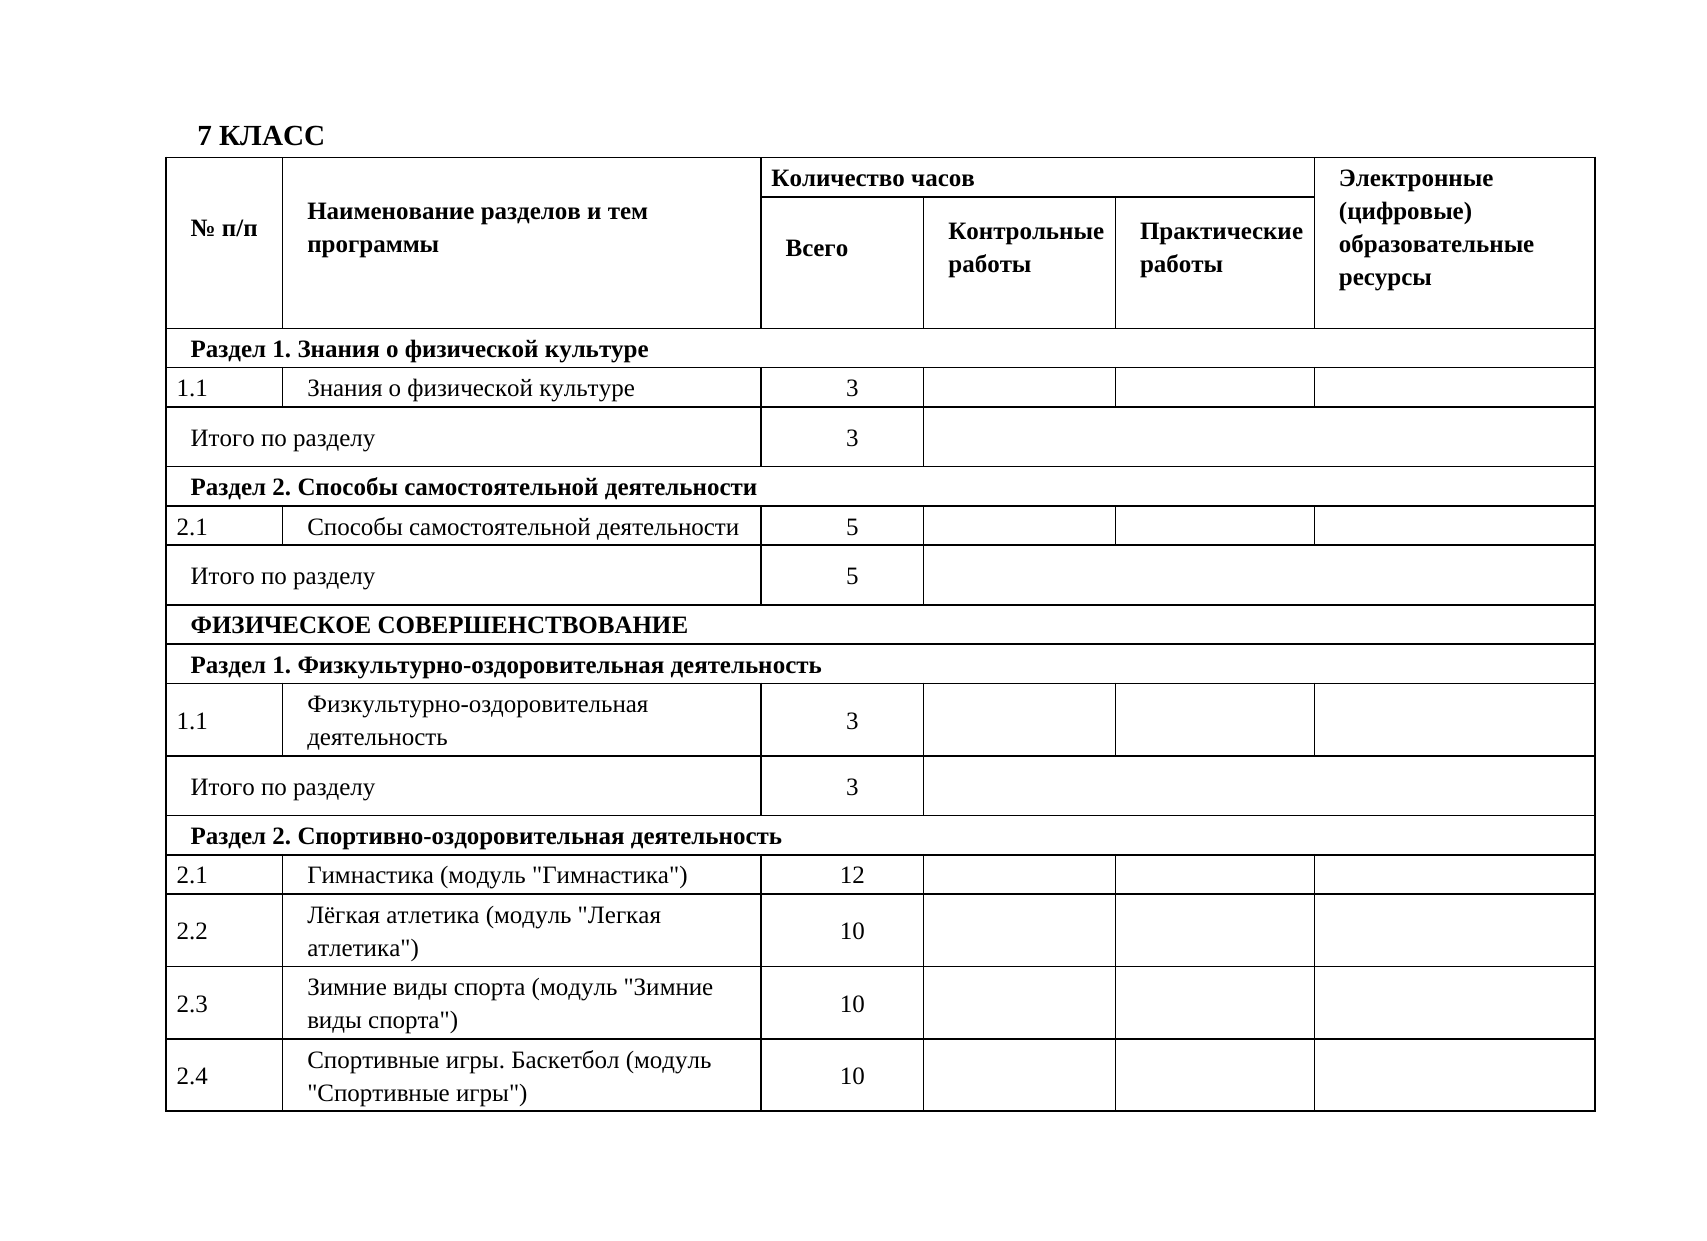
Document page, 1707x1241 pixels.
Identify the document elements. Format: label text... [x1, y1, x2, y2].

table_cell Контрольные работы [924, 198, 1115, 327]
table_cell Практические работы [1116, 198, 1314, 327]
table_cell 1.1 [167, 684, 282, 755]
table_cell Гимнастика (модуль "Гимнастика") [283, 856, 760, 893]
table_cell Всего [762, 198, 923, 327]
table_cell Раздел 1. Физкультурно-оздоровительная деятельность [167, 645, 1594, 683]
table_cell [1315, 967, 1594, 1038]
table_cell [924, 546, 1594, 604]
table_cell 2.1 [167, 856, 282, 893]
table_cell 12 [762, 856, 923, 893]
table_cell 2.3 [167, 967, 282, 1038]
table_cell Раздел 1. Знания о физической культуре [167, 329, 1594, 367]
table_header № п/п [167, 158, 282, 327]
table_cell 10 [762, 967, 923, 1038]
table_cell [1116, 368, 1314, 406]
table_cell 5 [762, 546, 923, 604]
table_cell [1116, 1040, 1314, 1110]
table_cell [1116, 967, 1314, 1038]
table_cell [1315, 507, 1594, 544]
text 7 КЛАСС [190, 118, 1618, 152]
table_cell [924, 856, 1115, 893]
table_cell ФИЗИЧЕСКОЕ СОВЕРШЕНСТВОВАНИЕ [167, 606, 1594, 643]
table_cell 3 [762, 757, 923, 814]
table_cell [924, 684, 1115, 755]
table_cell Способы самостоятельной деятельности [283, 507, 760, 544]
table_cell Лёгкая атлетика (модуль "Легкая атлетика") [283, 895, 760, 966]
table_cell Спортивные игры. Баскетбол (модуль "Спортивные игры") [283, 1040, 760, 1110]
table_cell Итого по разделу [167, 757, 760, 814]
table_cell Итого по разделу [167, 408, 760, 466]
table_cell [924, 507, 1115, 544]
table_cell Знания о физической культуре [283, 368, 760, 406]
table_cell [1315, 895, 1594, 966]
table_cell Итого по разделу [167, 546, 760, 604]
table_cell 1.1 [167, 368, 282, 406]
table_cell Раздел 2. Способы самостоятельной деятельности [167, 467, 1594, 505]
table_cell [1116, 856, 1314, 893]
table_cell [1116, 507, 1314, 544]
table_cell [924, 408, 1594, 466]
table_cell 10 [762, 1040, 923, 1110]
table_cell Зимние виды спорта (модуль "Зимние виды спорта") [283, 967, 760, 1038]
table_cell [924, 967, 1115, 1038]
table_cell [1315, 856, 1594, 893]
table_cell [1315, 684, 1594, 755]
table_cell 10 [762, 895, 923, 966]
table_cell 5 [762, 507, 923, 544]
table_cell [924, 895, 1115, 966]
table_cell 3 [762, 408, 923, 466]
table_cell 2.4 [167, 1040, 282, 1110]
table_cell [1116, 684, 1314, 755]
table_cell 2.1 [167, 507, 282, 544]
table_cell Физкультурно-оздоровительная деятельность [283, 684, 760, 755]
table_cell 3 [762, 368, 923, 406]
table_cell [1315, 368, 1594, 406]
table_cell [924, 1040, 1115, 1110]
table_cell [1116, 895, 1314, 966]
table_cell Раздел 2. Спортивно-оздоровительная деятельность [167, 816, 1594, 854]
table_cell [1315, 1040, 1594, 1110]
table_cell [924, 757, 1594, 814]
table_header Количество часов [762, 158, 1314, 196]
table_cell [924, 368, 1115, 406]
table_header Наименование разделов и тем программы [283, 158, 760, 327]
table_cell 2.2 [167, 895, 282, 966]
table_cell 3 [762, 684, 923, 755]
table_header Электронные (цифровые) образовательные ресурсы [1315, 158, 1594, 327]
